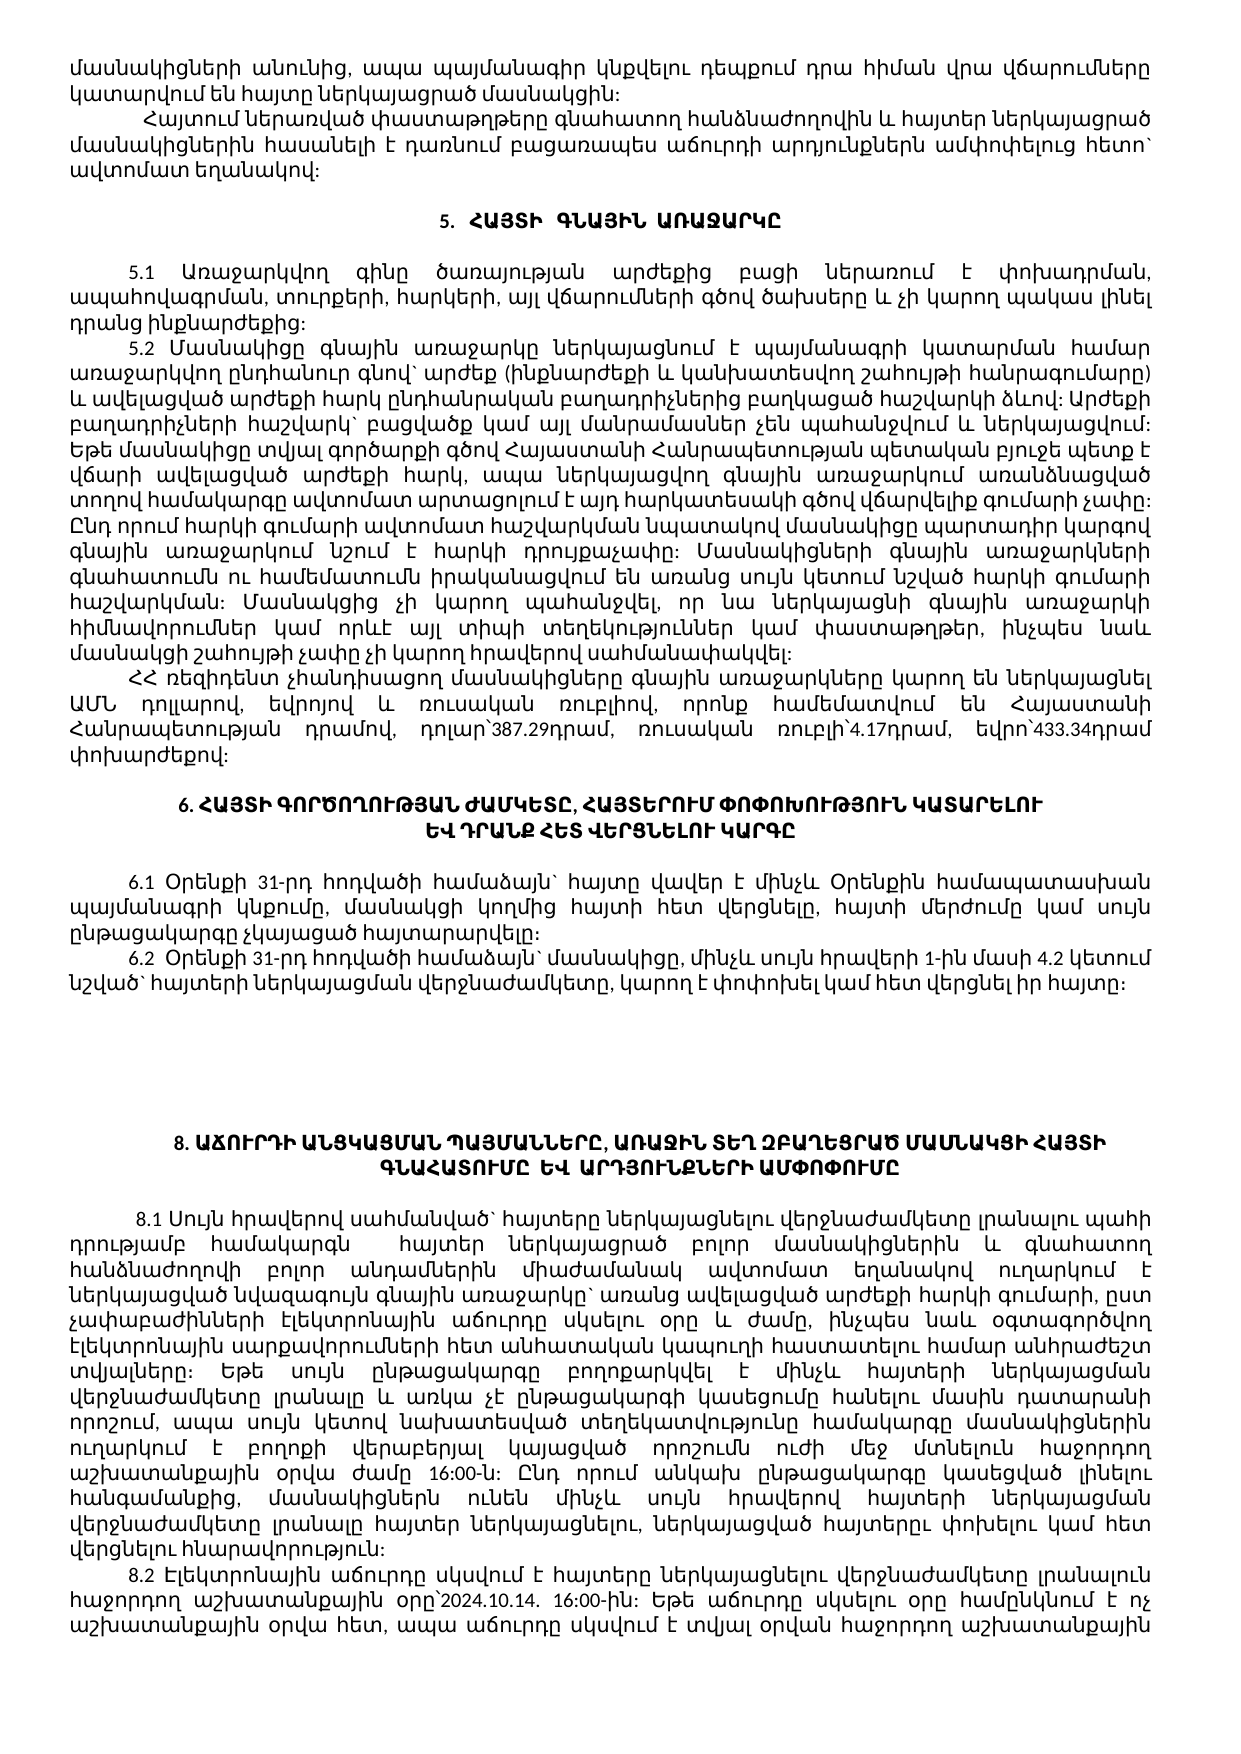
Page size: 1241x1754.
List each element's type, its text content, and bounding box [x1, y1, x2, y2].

text 8. ԱՃՈՒՐԴԻ ԱՆՑԿԱՑՄԱՆ ՊԱՅՄԱՆՆԵՐԸ, ԱՌԱՋԻՆ ՏԵՂ ԶԲԱՂԵՑՐԱԾ ՄԱՍՆԱԿՑԻ ՀԱՅՏԻ [69, 1130, 1152, 1155]
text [69, 1562, 1152, 1638]
text 6.2 Օրենքի 31-րդ հոդվածի համաձայն` մասնակիցը, մինչև սույն հրավերի 1-ին մասի 4.2 կետում նշված` հայտերի ներկայացման վերջնաժամկետը, կարող է փոփոխել կամ հետ վերցնել իր հայտը։ [69, 945, 1152, 996]
text ՀՀ ռեզիդենտ չհանդիսացող մասնակիցները գնային առաջարկները կարող են ներկայացնել ԱՄՆ դոլլարով, եվրոյով և ռուսական ռուբլիով, որոնք համեմատվում են Հայաստանի Հանրապետության դրամով, դոլար՝387.29դրամ, ռուսական ռուբլի՝4.17դրամ, եվրո՝433.34դրամ փոխարժեքով: [69, 666, 1152, 767]
text 8.1 Սույն հրավերով սահմանված` հայտերը ներկայացնելու վերջնաժամկետը լրանալու պահի դրությամբ համակարգն հայտեր ներկայացրած բոլոր մասնակիցներին և գնահատող հանձնաժողովի բոլոր անդամներին միաժամանակ ավտոմատ եղանակով ուղարկում է ներկայացված նվազագույն գնային առաջարկը` առանց ավելացված արժեքի հարկի գումարի, ըստ չափաբաժինների էլեկտրոնային աճուրդը սկսելու օրը և ժամը, ինչպես նաև օգտագործվող էլեկտրոնային սարքավորումների հետ անհատական կապուղի հաստատելու համար անհրաժեշտ տվյալները։ Եթե սույն ընթացակարգը բողոքարկվել է մինչև հայտերի ներկայացման վերջնաժամկետը լրանալը և առկա չէ ընթացակարգի կասեցումը հանելու մասին դատարանի որոշում, ապա սույն կետով նախատեսված տեղեկատվությունը համակարգը մասնակիցներին ուղարկում է բողոքի վերաբերյալ կայացված որոշումն ուժի մեջ մտնելուն հաջորդող աշխատանքային օրվա ժամը 16:00-ն: Ընդ որում անկախ ընթացակարգը կասեցված լինելու հանգամանքից, մասնակիցներն ունեն մինչև սույն հրավերով հայտերի ներկայացման վերջնաժամկետը լրանալը հայտեր ներկայացնելու, ներկայացված հայտերըւ փոխելու կամ հետ վերցնելու հնարավորություն: [69, 1206, 1152, 1562]
text ԵՎ ԴՐԱՆՔ ՀԵՏ ՎԵՐՑՆԵԼՈՒ ԿԱՐԳԸ [69, 818, 1152, 843]
text ԳՆԱՀԱՏՈՒՄԸ ԵՎ ԱՐԴՅՈՒՆՔՆԵՐԻ ԱՄՓՈՓՈՒՄԸ [69, 1155, 1152, 1181]
text 5.2 Մասնակիցը գնային առաջարկը ներկայացնում է պայմանագրի կատարման համար առաջարկվող ընդհանուր գնով` արժեք (ինքնարժեքի և կանխատեսվող շահույթի հանրագումարը) և ավելացված արժեքի հարկ ընդհանրական բաղադրիչներից բաղկացած հաշվարկի ձևով: Արժեքի բաղադրիչների հաշվարկ` բացվածք կամ այլ մանրամասներ չեն պահանջվում և ներկայացվում: Եթե մասնակիցը տվյալ գործարքի գծով Հայաստանի Հանրապետության պետական բյուջե պետք է վճարի ավելացված արժեքի հարկ, ապա ներկայացվող գնային առաջարկում առանձնացված տողով համակարգը ավտոմատ արտացոլում է այդ հարկատեսակի գծով վճարվելիք գումարի չափը: Ընդ որում հարկի գումարի ավտոմատ հաշվարկման նպատակով մասնակիցը պարտադիր կարգով գնային առաջարկում նշում է հարկի դրույքաչափը: Մասնակիցների գնային առաջարկների գնահատումն ու համեմատումն իրականացվում են առանց սույն կետում նշված հարկի գումարի հաշվարկման: Մասնակցից չի կարող պահանջվել, որ նա ներկայացնի գնային առաջարկի հիմնավորումներ կամ որևէ այլ տիպի տեղեկություններ կամ փաստաթղթեր, ինչպես նաև մասնակցի շահույթի չափը չի կարող հրավերով սահմանափակվել: [69, 335, 1152, 666]
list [69, 56, 1152, 106]
text 5. ՀԱՅՏԻ ԳՆԱՅԻՆ ԱՌԱՋԱՐԿԸ [69, 208, 1152, 233]
text 6.1 Օրենքի 31-րդ հոդվածի համաձայն` հայտը վավեր է մինչև Օրենքին համապատասխան պայմանագրի կնքումը, մասնակցի կողմից հայտի հետ վերցնելը, հայտի մերժումը կամ սույն ընթացակարգը չկայացած հայտարարվելը։ [69, 869, 1152, 945]
text 5.1 Առաջարկվող գինը ծառայության արժեքից բացի ներառում է փոխադրման, ապահովագրման, տուրքերի, հարկերի, այլ վճարումների գծով ծախսերը և չի կարող պակաս լինել դրանց ինքնարժեքից: [69, 259, 1152, 335]
text Հայտում ներառված փաստաթղթերը գնահատող հանձնաժողովին և հայտեր ներկայացրած մասնակիցներին հասանելի է դառնում բացառապես աճուրդի արդյունքներն ամփոփելուց հետո` ավտոմատ եղանակով: [69, 106, 1152, 183]
text 6. ՀԱՅՏԻ ԳՈՐԾՈՂՈՒԹՅԱՆ ԺԱՄԿԵՏԸ, ՀԱՅՏԵՐՈՒՄ ՓՈՓՈԽՈՒԹՅՈՒՆ ԿԱՏԱՐԵԼՈՒ [69, 793, 1152, 818]
